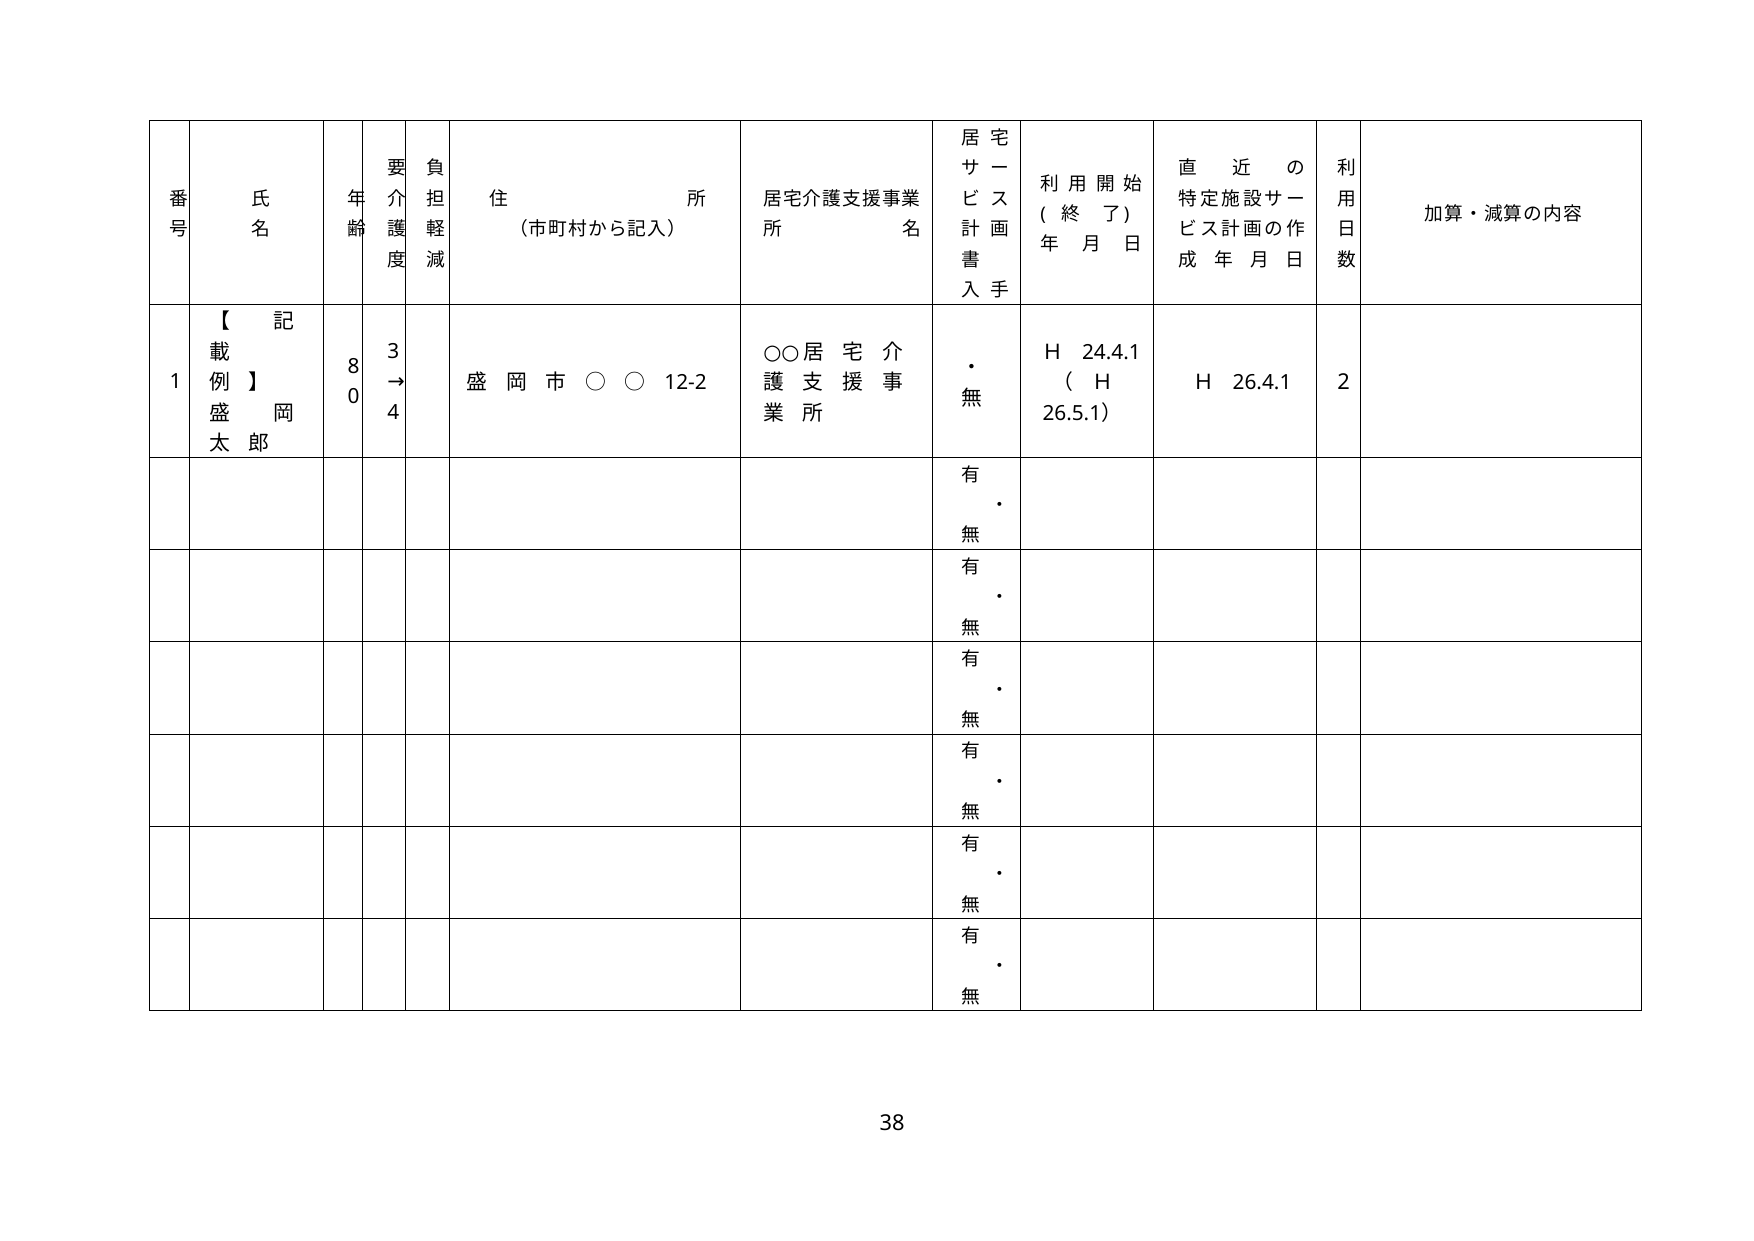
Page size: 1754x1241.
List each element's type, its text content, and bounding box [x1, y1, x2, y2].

table_header 住 所 （市町村から記入） [450, 121, 740, 303]
table_cell [1154, 458, 1316, 549]
table_cell ○○居宅介護支援事業所 [741, 305, 932, 457]
table_cell 盛岡市○○12-2 [450, 305, 740, 457]
table_cell [1154, 919, 1316, 1010]
table_cell Ｈ24.4.1 （Ｈ26.5.1） [1021, 305, 1153, 457]
table_cell [324, 735, 362, 826]
table_cell Ｈ26.4.1 [1154, 305, 1316, 457]
table_cell 有 ・ 無 [933, 827, 1020, 918]
table_cell ・無 [933, 305, 1020, 457]
table_cell [1021, 642, 1153, 733]
table_cell [363, 458, 405, 549]
table_header 年齢 [324, 121, 362, 303]
table_cell [1361, 827, 1641, 918]
table_header 番号 [150, 121, 189, 303]
table_cell [450, 735, 740, 826]
table_cell [150, 827, 189, 918]
table_cell [741, 642, 932, 733]
table_cell [450, 827, 740, 918]
table_cell [363, 827, 405, 918]
table_cell [450, 458, 740, 549]
table_cell [1361, 735, 1641, 826]
table_cell [406, 919, 449, 1010]
table_cell [1317, 458, 1360, 549]
table_cell 有 ・ 無 [933, 550, 1020, 641]
table_cell [324, 919, 362, 1010]
table_cell [1021, 827, 1153, 918]
table_cell [1021, 458, 1153, 549]
table_cell [1154, 827, 1316, 918]
table_cell 1 [150, 305, 189, 457]
table_cell [363, 550, 405, 641]
table_cell 2 [1317, 305, 1360, 457]
table_cell [741, 827, 932, 918]
table_cell [1021, 550, 1153, 641]
table_header 利 用 日 数 [1317, 121, 1360, 303]
table_cell [1317, 550, 1360, 641]
table_cell [1154, 550, 1316, 641]
table_cell [190, 827, 323, 918]
table_cell 有 ・ 無 [933, 642, 1020, 733]
table_cell [1361, 550, 1641, 641]
table_cell [450, 642, 740, 733]
table_header 負 担 軽 減 [406, 121, 449, 303]
table_cell [406, 827, 449, 918]
table_cell [406, 550, 449, 641]
table_cell 【記載例】 盛岡 太郎 [190, 305, 323, 457]
table_cell [1317, 735, 1360, 826]
table_cell [190, 919, 323, 1010]
table_header 居宅サービス計画書 入手 [933, 121, 1020, 303]
table_header 居宅介護支援事業所名 [741, 121, 932, 303]
table_cell [406, 305, 449, 457]
table_cell [190, 735, 323, 826]
table_header 利用開始 (終 了) 年月日 [1021, 121, 1153, 303]
table_cell [324, 827, 362, 918]
table_cell [1317, 827, 1360, 918]
table_cell 有 ・ 無 [933, 919, 1020, 1010]
table_cell [406, 735, 449, 826]
table_cell [363, 919, 405, 1010]
table_cell 80 [324, 305, 362, 457]
table_cell [1317, 642, 1360, 733]
table_cell [741, 735, 932, 826]
table_cell [324, 642, 362, 733]
table_cell [1021, 919, 1153, 1010]
table_cell [741, 458, 932, 549]
table_cell [150, 735, 189, 826]
table_cell [324, 550, 362, 641]
table_header 加算・減算の内容 [1361, 121, 1641, 303]
table_header 直近の 特定施設サービス計画の作成年月日 [1154, 121, 1316, 303]
table_cell [741, 550, 932, 641]
table_header 要 介 護 度 [363, 121, 405, 303]
table_cell 3→4 [363, 305, 405, 457]
table_cell 有 ・ 無 [933, 735, 1020, 826]
table_cell [1154, 642, 1316, 733]
table_cell 有 ・ 無 [933, 458, 1020, 549]
table_cell [190, 642, 323, 733]
table_cell [150, 642, 189, 733]
table_cell [1317, 919, 1360, 1010]
table_cell [1361, 919, 1641, 1010]
table_cell [406, 642, 449, 733]
table_cell [190, 458, 323, 549]
table_cell [150, 458, 189, 549]
table_cell [363, 642, 405, 733]
table_cell [363, 735, 405, 826]
table_cell [1361, 458, 1641, 549]
table_cell [741, 919, 932, 1010]
table_cell [406, 458, 449, 549]
table_cell [1021, 735, 1153, 826]
table_cell [1361, 642, 1641, 733]
table_cell [1361, 305, 1641, 457]
table_header 氏 名 [190, 121, 323, 303]
table_cell [190, 550, 323, 641]
table_cell [450, 550, 740, 641]
table_cell [150, 550, 189, 641]
table_cell [324, 458, 362, 549]
table_cell [1154, 735, 1316, 826]
table_cell [150, 919, 189, 1010]
table_cell [450, 919, 740, 1010]
